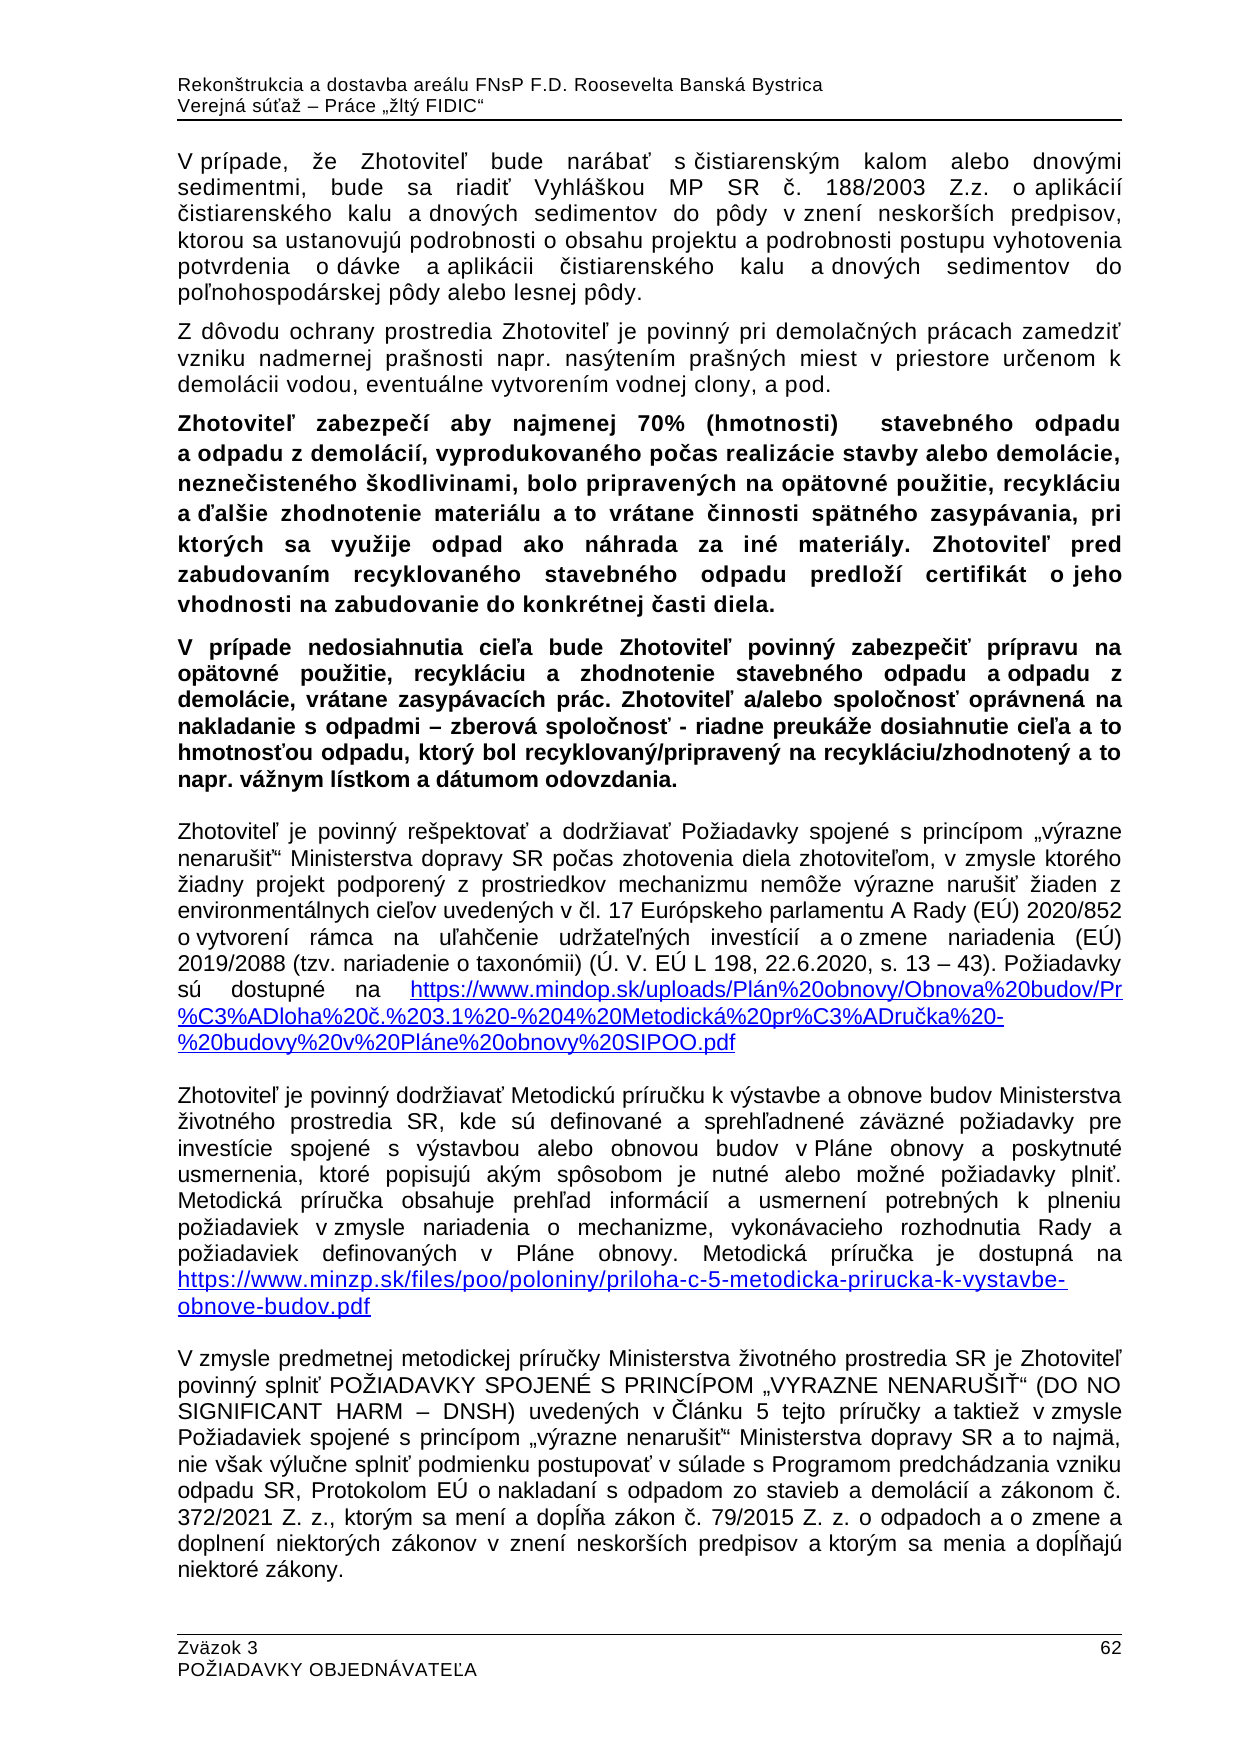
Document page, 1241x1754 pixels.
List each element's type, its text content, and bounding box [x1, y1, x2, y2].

text V prípade nedosiahnutia cieľa bude Zhotoviteľ povinný zabezpečiť prípravu na opätovné použitie, recykláciu a zhodnotenie stavebného odpadu a odpadu z demolácie, vrátane zasypávacích prác. Zhotoviteľ a/alebo spoločnosť oprávnená na nakladanie s odpadmi – zberová spoločnosť - riadne preukáže dosiahnutie cieľa a to hmotnosťou odpadu, ktorý bol recyklovaný/pripravený na recykláciu/zhodnotený a to napr. vážnym lístkom a dátumom odovzdania. [177, 634, 1122, 792]
text Z dôvodu ochrany prostredia Zhotoviteľ je povinný pri demolačných prácach zamedziť vzniku nadmernej prašnosti napr. nasýtením prašných miest v priestore určenom k demolácii vodou, eventuálne vytvorením vodnej clony, a pod. [177, 318, 1122, 397]
text Zhotoviteľ je povinný dodržiavať Metodickú príručku k výstavbe a obnove budov Ministerstva životného prostredia SR, kde sú definované a sprehľadnené záväzné požiadavky pre investície spojené s výstavbou alebo obnovou budov v Pláne obnovy a poskytnuté usmernenia, ktoré popisujú akým spôsobom je nutné alebo možné požiadavky plniť. Metodická príručka obsahuje prehľad informácií a usmernení potrebných k plneniu požiadaviek v zmysle nariadenia o mechanizme, vykonávacieho rozhodnutia Rady a požiadaviek definovaných v Pláne obnovy. Metodická príručka je dostupná na https://www.minzp.sk/files/poo/poloniny/priloha-c-5-metodicka-prirucka-k-vystavbe-obnove-budov.pdf [177, 1082, 1122, 1319]
text V prípade, že Zhotoviteľ bude narábať s čistiarenským kalom alebo dnovými sedimentmi, bude sa riadiť Vyhláškou MP SR č. 188/2003 Z.z. o aplikácií čistiarenského kalu a dnových sedimentov do pôdy v znení neskorších predpisov, ktorou sa ustanovujú podrobnosti o obsahu projektu a podrobnosti postupu vyhotovenia potvrdenia o dávke a aplikácii čistiarenského kalu a dnových sedimentov do poľnohospodárskej pôdy alebo lesnej pôdy. [177, 148, 1122, 306]
text V zmysle predmetnej metodickej príručky Ministerstva životného prostredia SR je Zhotoviteľ povinný splniť POŽIADAVKY SPOJENÉ S PRINCÍPOM „VYRAZNE NENARUŠIŤ“ (DO NO SIGNIFICANT HARM – DNSH) uvedených v Článku 5 tejto príručky a taktiež v zmysle Požiadaviek spojené s princípom „výrazne nenarušiť“ Ministerstva dopravy SR a to najmä, nie však výlučne splniť podmienku postupovať v súlade s Programom predchádzania vzniku odpadu SR, Protokolom EÚ o nakladaní s odpadom zo stavieb a demolácií a zákonom č. 372/2021 Z. z., ktorým sa mení a dopĺňa zákon č. 79/2015 Z. z. o odpadoch a o zmene a doplnení niektorých zákonov v znení neskorších predpisov a ktorým sa menia a dopĺňajú niektoré zákony. [177, 1345, 1122, 1582]
text Zhotoviteľ je povinný rešpektovať a dodržiavať Požiadavky spojené s princípom „výrazne nenarušiť“ Ministerstva dopravy SR počas zhotovenia diela zhotoviteľom, v zmysle ktorého žiadny projekt podporený z prostriedkov mechanizmu nemôže výrazne narušiť žiaden z environmentálnych cieľov uvedených v čl. 17 Európskeho parlamentu A Rady (EÚ) 2020/852 o vytvorení rámca na uľahčenie udržateľných investícií a o zmene nariadenia (EÚ) 2019/2088 (tzv. nariadenie o taxonómii) (Ú. V. EÚ L 198, 22.6.2020, s. 13 – 43). Požiadavky sú dostupné na https://www.mindop.sk/uploads/Plán%20obnovy/Obnova%20budov/Pr%C3%ADloha%20č.%203.1%20-%204%20Metodická%20pr%C3%ADručka%20-%20budovy%20v%20Pláne%20obnovy%20SIPOO.pdf [177, 818, 1122, 1055]
text Zhotoviteľ zabezpečí aby najmenej 70% (hmotnosti) stavebného odpadu a odpadu z demolácií, vyprodukovaného počas realizácie stavby alebo demolácie, neznečisteného škodlivinami, bolo pripravených na opätovné použitie, recykláciu a ďalšie zhodnotenie materiálu a to vrátane činnosti spätného zasypávania, pri ktorých sa využije odpad ako náhrada za iné materiály. Zhotoviteľ pred zabudovaním recyklovaného stavebného odpadu predloží certifikát o jeho vhodnosti na zabudovanie do konkrétnej časti diela. [177, 410, 1122, 617]
